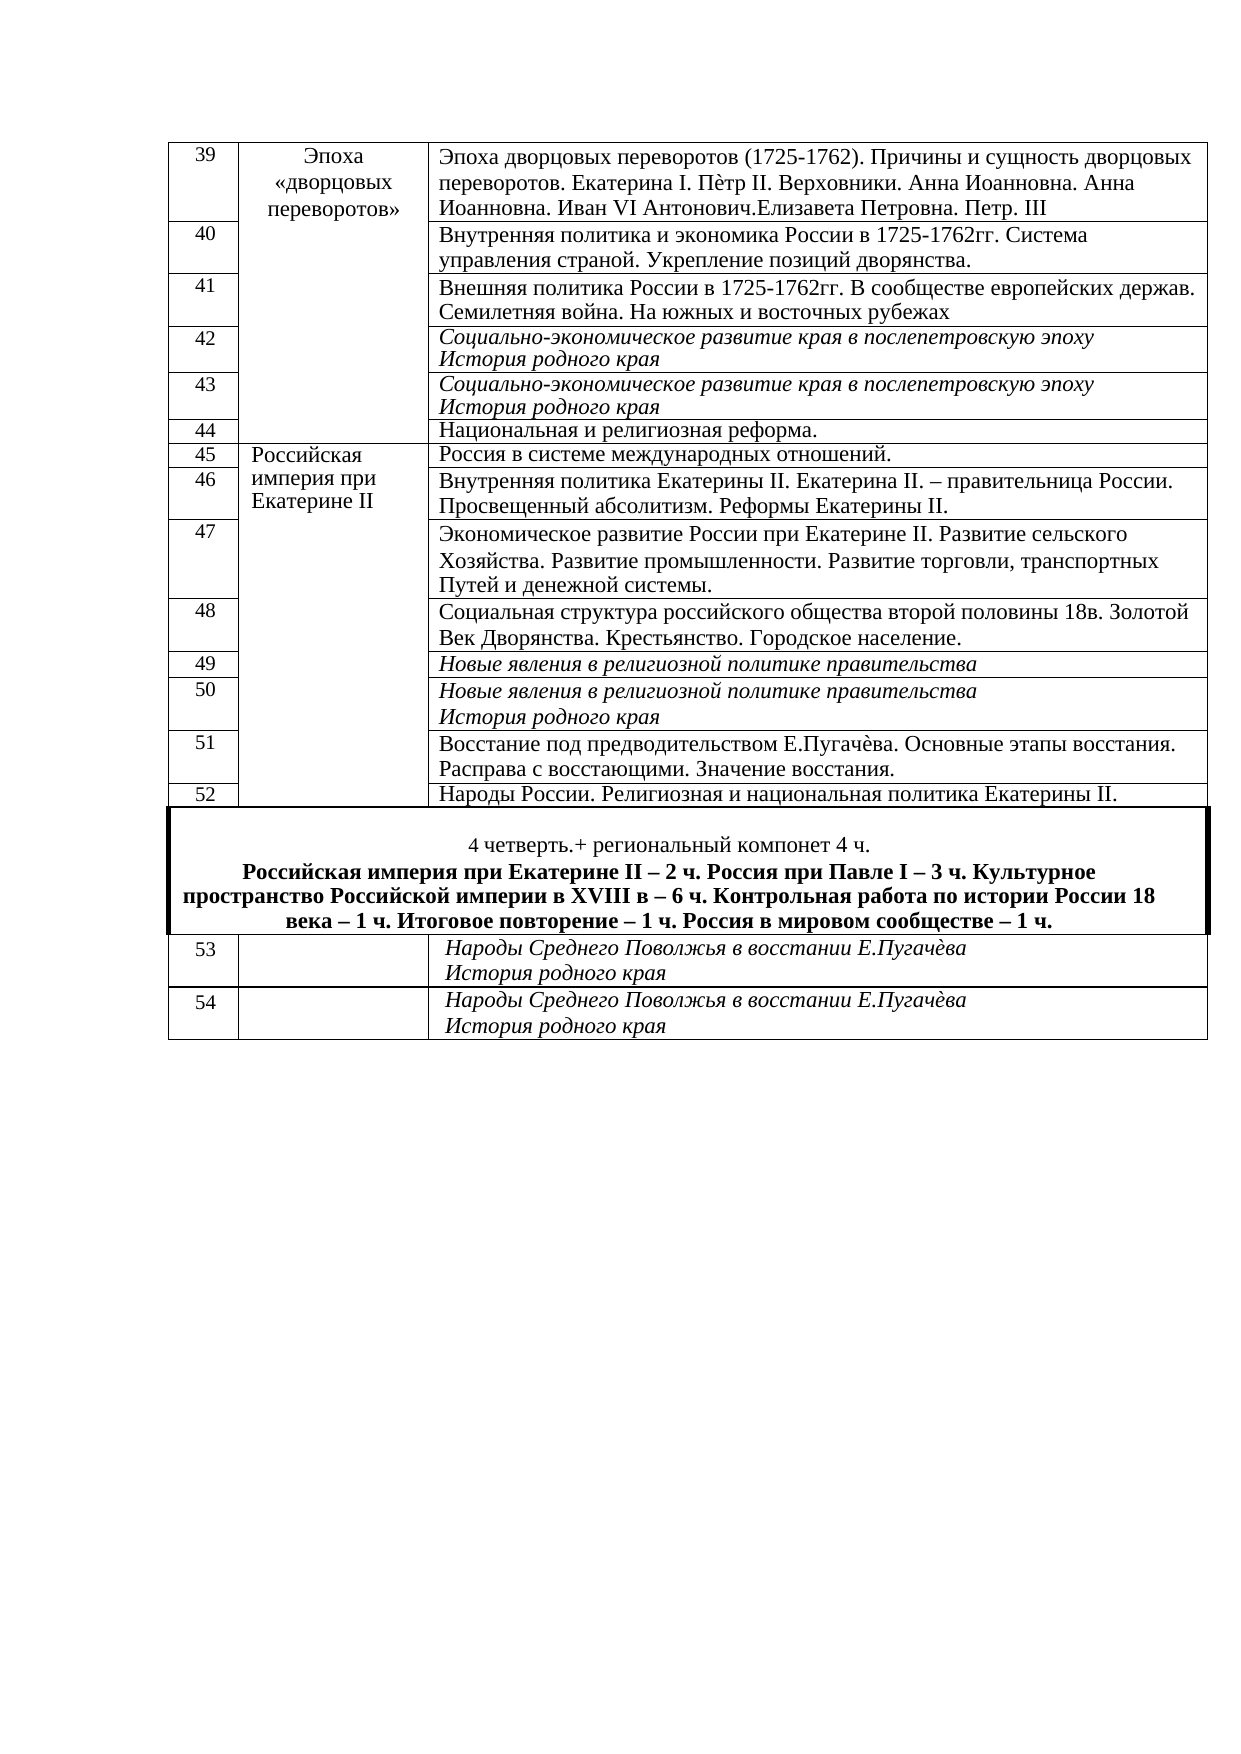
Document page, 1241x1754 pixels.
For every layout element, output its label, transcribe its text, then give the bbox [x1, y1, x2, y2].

table_cell Новые явления в религиозной политике правительства История родного края [429, 678, 1207, 730]
table_cell Народы России. Религиозная и национальная политика Екатерины II. [429, 784, 1207, 806]
table_cell Восстание под предводительством Е.Пугачѐва. Основные этапы восстания. Расправа с восстающими. Значение восстания. [429, 731, 1207, 783]
table_cell 48 [169, 599, 238, 651]
table_cell 45 [169, 444, 238, 467]
table_header Эпоха дворцовых переворотов (1725-1762). Причины и сущность дворцовых переворотов. Екатерина I. Пѐтр II. Верховники. Анна Иоанновна. Анна Иоанновна. Иван VI Антонович.Елизавета Петровна. Петр. III [429, 143, 1207, 221]
table_cell Национальная и религиозная реформа. [429, 420, 1207, 443]
table_cell Народы Среднего Поволжья в восстании Е.Пугачѐва История родного края [429, 935, 1207, 986]
table_cell Российская империя при Екатерине II [239, 444, 428, 806]
table_cell [239, 935, 428, 986]
table_cell 53 [169, 935, 238, 986]
table_cell Внутренняя политика и экономика России в 1725-1762гг. Система управления страной. Укрепление позиций дворянства. [429, 222, 1207, 273]
table_cell Внешняя политика России в 1725-1762гг. В сообществе европейских держав. Семилетняя война. На южных и восточных рубежах [429, 274, 1207, 326]
table_header 39 [169, 143, 238, 221]
table_cell 51 [169, 731, 238, 783]
table_cell 50 [169, 678, 238, 730]
table_cell 42 [169, 327, 238, 372]
table_cell Экономическое развитие России при Екатерине II. Развитие сельского Хозяйства. Развитие промышленности. Развитие торговли, транспортных Путей и денежной системы. [429, 520, 1207, 598]
table_cell 41 [169, 274, 238, 326]
table_header Эпоха «дворцовых переворотов» [239, 143, 428, 443]
table_cell Социальная структура российского общества второй половины 18в. Золотой Век Дворянства. Крестьянство. Городское население. [429, 599, 1207, 651]
table_cell Внутренняя политика Екатерины II. Екатерина II. – правительница России. Просвещенный абсолитизм. Реформы Екатерины II. [429, 468, 1207, 519]
table_cell 52 [169, 784, 238, 806]
table_cell 47 [169, 520, 238, 598]
table_cell [239, 988, 428, 1039]
table_cell 40 [169, 222, 238, 273]
table_cell Социально-экономическое развитие края в послепетровскую эпоху История родного края [429, 327, 1207, 372]
table_cell Новые явления в религиозной политике правительства [429, 652, 1207, 677]
table_cell Социально-экономическое развитие края в послепетровскую эпоху История родного края [429, 373, 1207, 419]
table_cell 54 [169, 988, 238, 1039]
table_cell Россия в системе международных отношений. [429, 444, 1207, 467]
table_cell 4 четверть.+ региональный компонет 4 ч. Российская империя при Екатерине II – 2 ч. Россия при Павле I – 3 ч. Культурное пространство Российской империи в XVIII в – 6 ч. Контрольная работа по истории России 18 века – 1 ч. Итоговое повторение – 1 ч. Россия в мировом сообществе – 1 ч. [171, 808, 1205, 934]
table_cell 49 [169, 652, 238, 677]
table_cell Народы Среднего Поволжья в восстании Е.Пугачѐва История родного края [429, 988, 1207, 1039]
table_cell 44 [169, 420, 238, 443]
table_cell 43 [169, 373, 238, 419]
table_cell 46 [169, 468, 238, 519]
